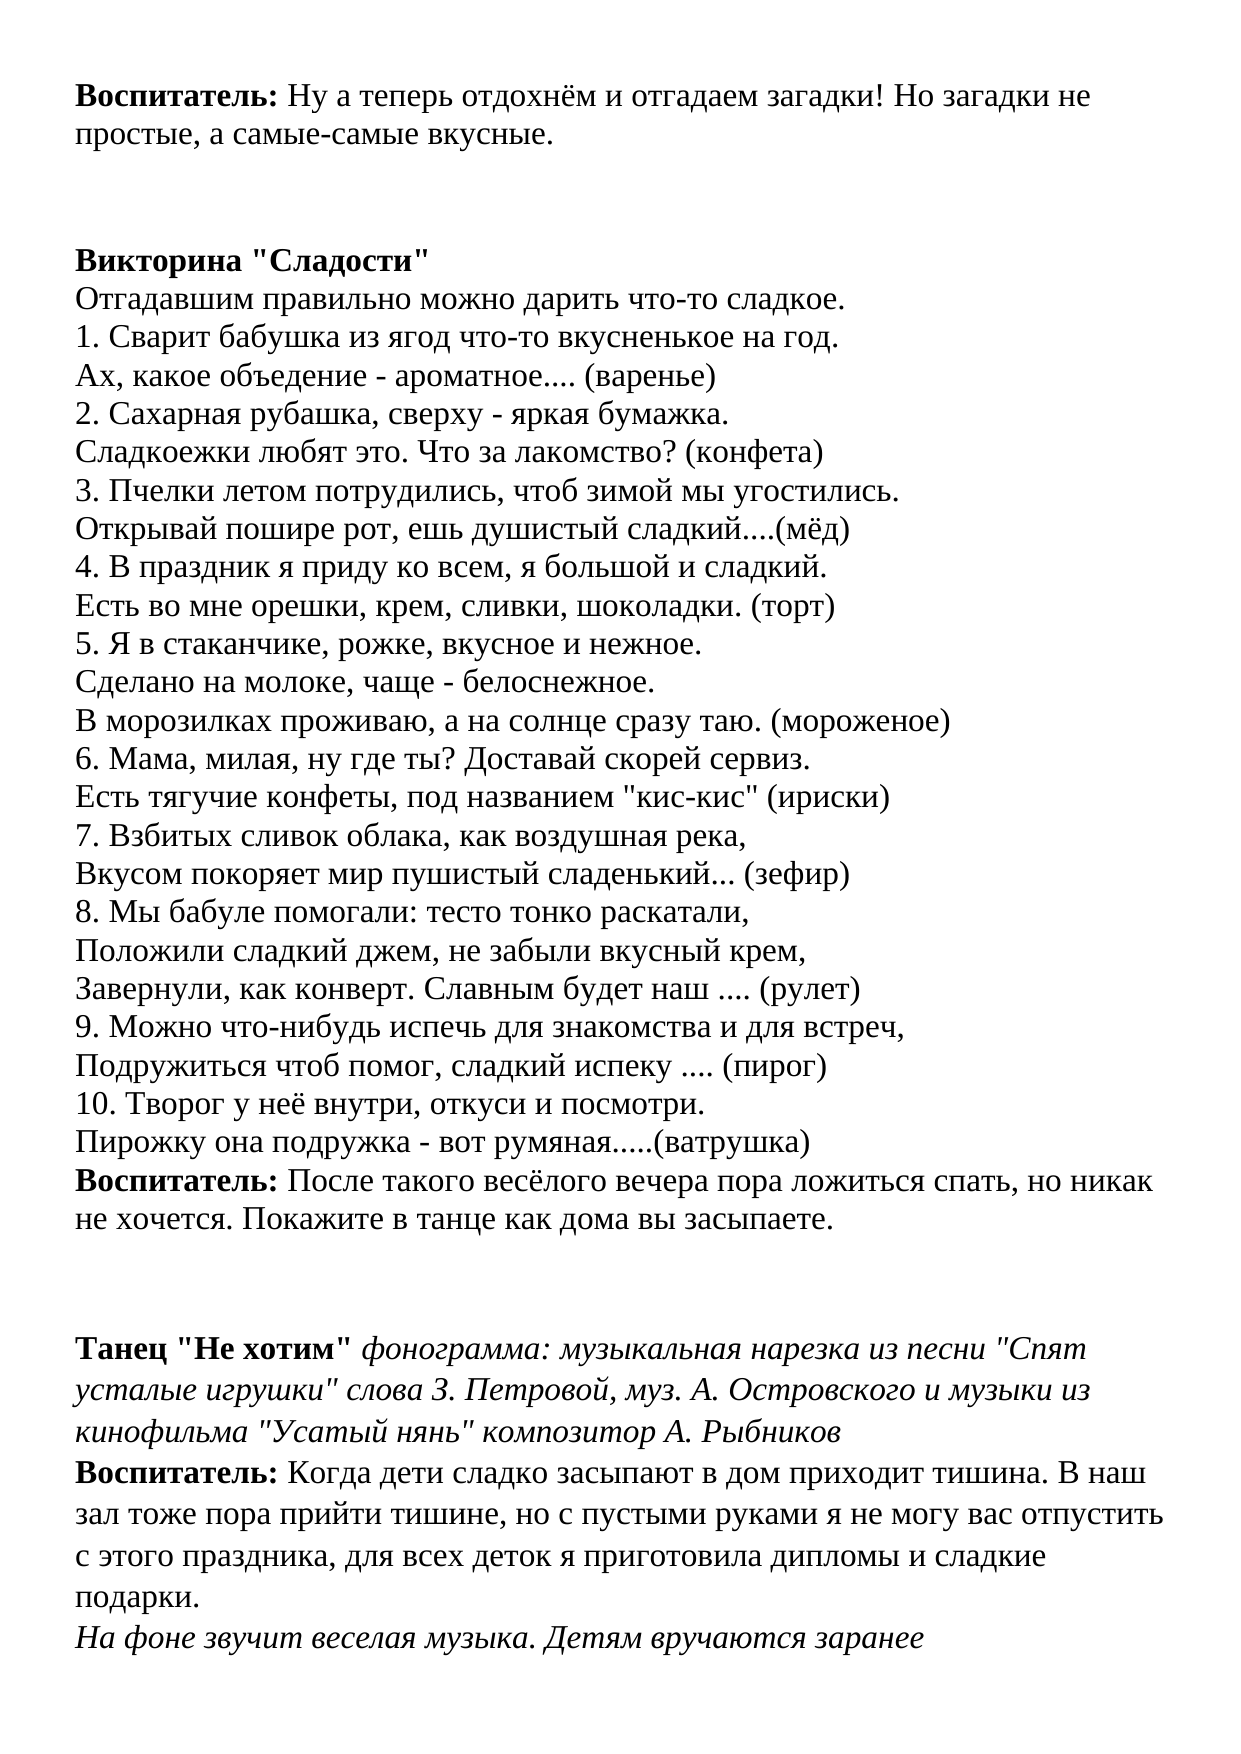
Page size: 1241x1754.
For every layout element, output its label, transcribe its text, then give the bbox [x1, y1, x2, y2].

text Воспитатель: Ну а теперь отдохнём и отгадаем загадки! Но загадки не простые, а самые-самые вкусные. [554, 75, 1165, 152]
text Викторина "Сладости" Отгадавшим правильно можно дарить что-то сладкое. 1. Сварит бабушка из ягод что-то вкусненькое на год. Ах, какое объедение - ароматное.... (варенье) 2. Сахарная рубашка, сверху - яркая бумажка. Сладкоежки любят это. Что за лакомство? (конфета) 3. Пчелки летом потрудились, чтоб зимой мы угостились. Открывай пошире рот, ешь душистый сладкий....(мёд) 4. В праздник я приду ко всем, я большой и сладкий. Есть во мне орешки, крем, сливки, шоколадки. (торт) 5. Я в стаканчике, рожке, вкусное и нежное. Сделано на молоке, чаще - белоснежное. В морозилках проживаю, а на солнце сразу таю. (мороженое) 6. Мама, милая, ну где ты? Доставай скорей сервиз. Есть тягучие конфеты, под названием "кис-кис" (ириски) 7. Взбитых сливок облака, как воздушная река, Вкусом покоряет мир пушистый сладенький... (зефир) 8. Мы бабуле помогали: тесто тонко раскатали, Положили сладкий джем, не забыли вкусный крем, Завернули, как конверт. Славным будет наш .... (рулет) 9. Можно что-нибудь испечь для знакомства и для встреч, Подружиться чтоб помог, сладкий испеку .... (пирог) 10. Творог у неё внутри, откуси и посмотри. Пирожку она подружка - вот румяная.....(ватрушка) Воспитатель: После такого весёлого вечера пора ложиться спать, но никак не хочется. Покажите в танце как дома вы засыпаете. [75, 202, 1165, 1237]
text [75, 1287, 1165, 1656]
